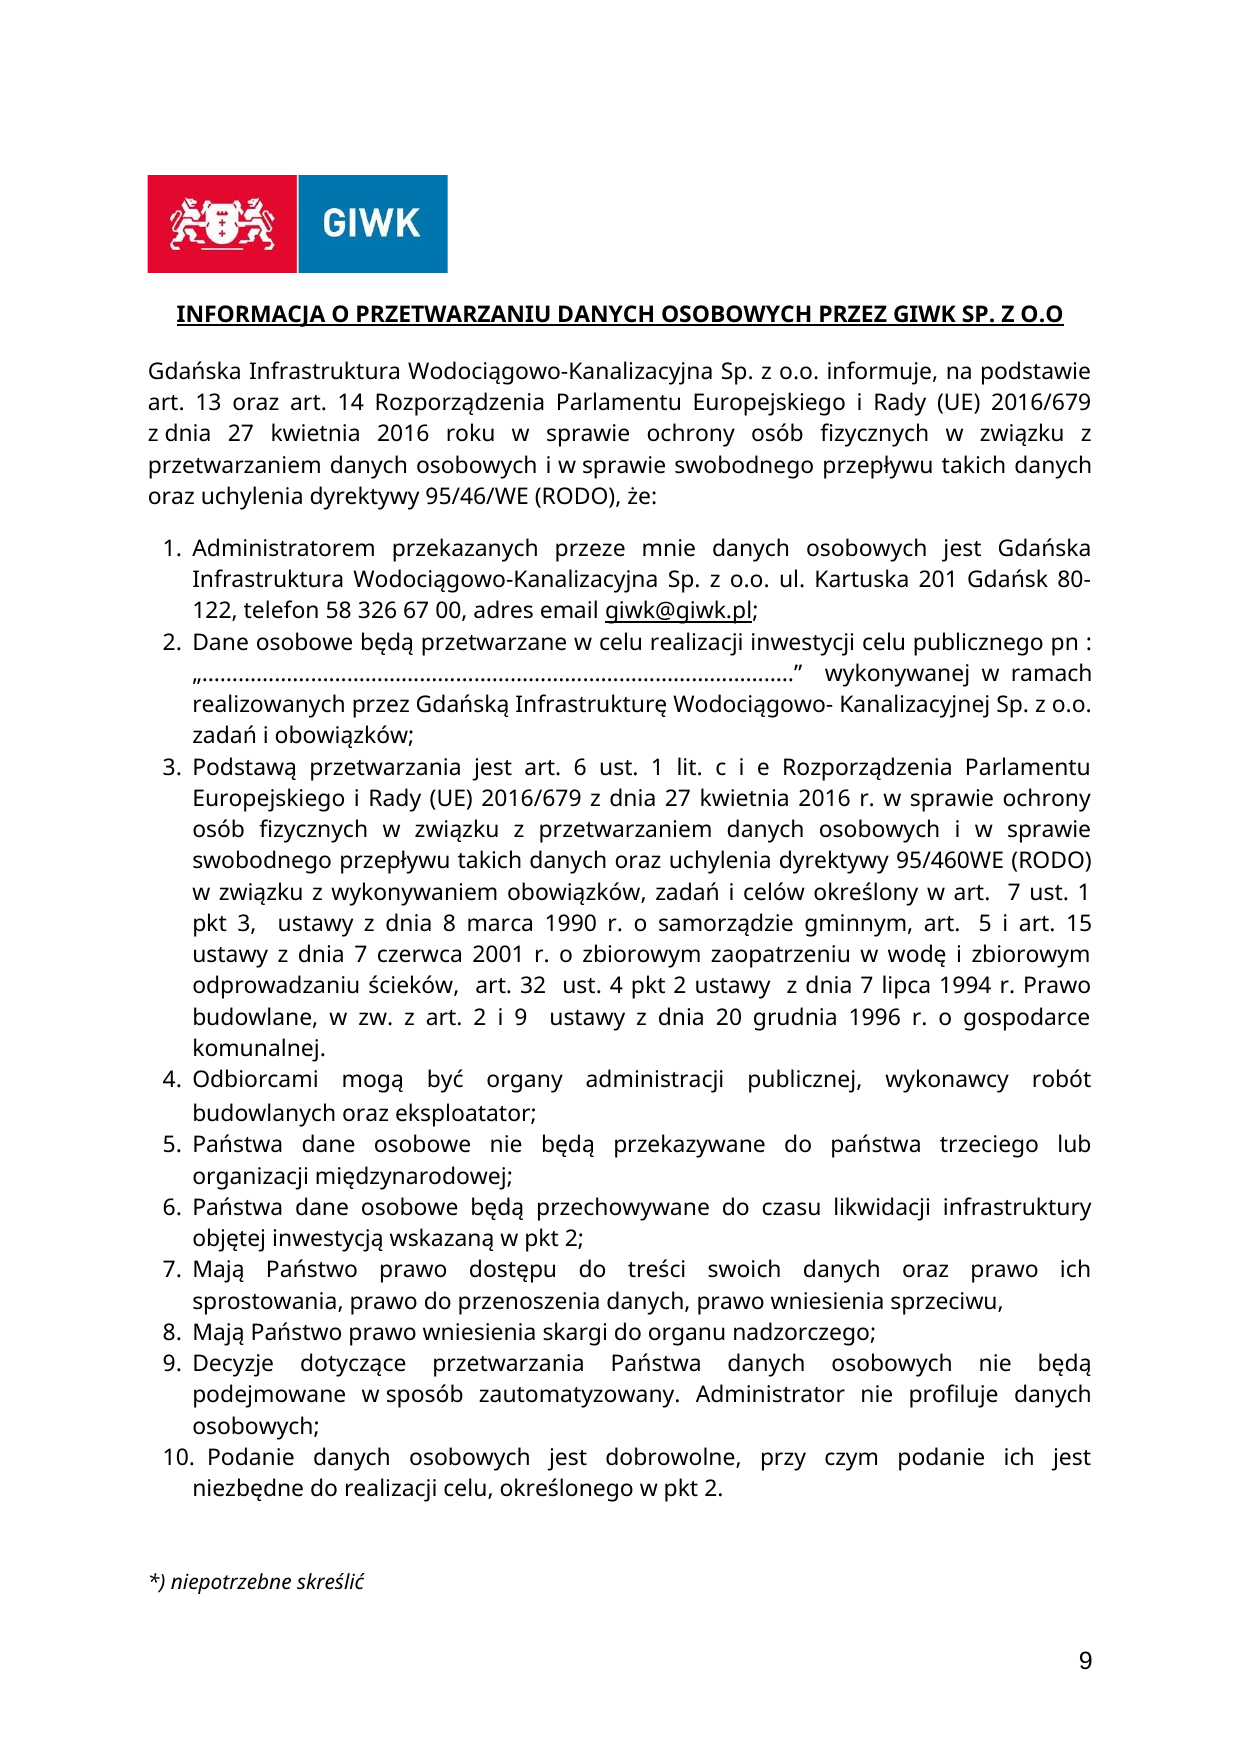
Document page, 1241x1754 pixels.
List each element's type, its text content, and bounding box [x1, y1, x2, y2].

picture [324, 208, 394, 237]
list Dane osobowe będą przetwarzane w celu realizacji inwestycji celu publicznego pn : „……………………………………………………………………………………..” wykonywanej w ramach realizowanych przez Gdańską Infrastrukturę Wodociągowo- Kanalizacyjnej Sp. z o.o. zadań i obowiązków; [162, 626, 1092, 751]
list Decyzje dotyczące przetwarzania Państwa danych osobowych nie będą podejmowane w sposób zautomatyzowany. Administrator nie profiluje danych osobowych; [162, 1347, 1092, 1441]
text INFORMACJA O PRZETWARZANIU DANYCH OSOBOWYCH PRZEZ GIWK SP. Z O.O [148, 298, 1092, 329]
text Gdańska Infrastruktura Wodociągowo-Kanalizacyjna Sp. z o.o. informuje, na podstawie art. 13 oraz art. 14 Rozporządzenia Parlamentu Europejskiego i Rady (UE) 2016/679 z dnia 27 kwietnia 2016 roku w sprawie ochrony osób fizycznych w związku z przetwarzaniem danych osobowych i w sprawie swobodnego przepływu takich danych oraz uchylenia dyrektywy 95/46/WE (RODO), że: [148, 355, 1092, 511]
picture [147, 175, 299, 273]
list Administratorem przekazanych przeze mnie danych osobowych jest Gdańska Infrastruktura Wodociągowo-Kanalizacyjna Sp. z o.o. ul. Kartuska 201 Gdańsk 80-122, telefon 58 326 67 00, adres email giwk@giwk.pl; [162, 532, 1092, 626]
list Mają Państwo prawo wniesienia skargi do organu nadzorczego; [162, 1316, 1092, 1347]
picture [396, 208, 420, 239]
list Państwa dane osobowe będą przechowywane do czasu likwidacji infrastruktury objętej inwestycją wskazaną w pkt 2; [162, 1191, 1092, 1253]
list Państwa dane osobowe nie będą przekazywane do państwa trzeciego lub organizacji międzynarodowej; [162, 1128, 1092, 1191]
list Podstawą przetwarzania jest art. 6 ust. 1 lit. c i e Rozporządzenia Parlamentu Europejskiego i Rady (UE) 2016/679 z dnia 27 kwietnia 2016 r. w sprawie ochrony osób fizycznych w związku z przetwarzaniem danych osobowych i w sprawie swobodnego przepływu takich danych oraz uchylenia dyrektywy 95/460WE (RODO) w związku z wykonywaniem obowiązków, zadań i celów określony w art. 7 ust. 1 pkt 3, ustawy z dnia 8 marca 1990 r. o samorządzie gminnym, art. 5 i art. 15 ustawy z dnia 7 czerwca 2001 r. o zbiorowym zaopatrzeniu w wodę i zbiorowym odprowadzaniu ścieków, art. 32 ust. 4 pkt 2 ustawy z dnia 7 lipca 1994 r. Prawo budowlane, w zw. z art. 2 i 9 ustawy z dnia 20 grudnia 1996 r. o gospodarce komunalnej. [162, 751, 1092, 1063]
list Odbiorcami mogą być organy administracji publicznej, wykonawcy robót budowlanych oraz eksploatator; [162, 1063, 1092, 1128]
list Mają Państwo prawo dostępu do treści swoich danych oraz prawo ich sprostowania, prawo do przenoszenia danych, prawo wniesienia sprzeciwu, [162, 1253, 1092, 1316]
text *) niepotrzebne skreślić [148, 1567, 1092, 1595]
list Podanie danych osobowych jest dobrowolne, przy czym podanie ich jest niezbędne do realizacji celu, określonego w pkt 2. [162, 1441, 1092, 1503]
